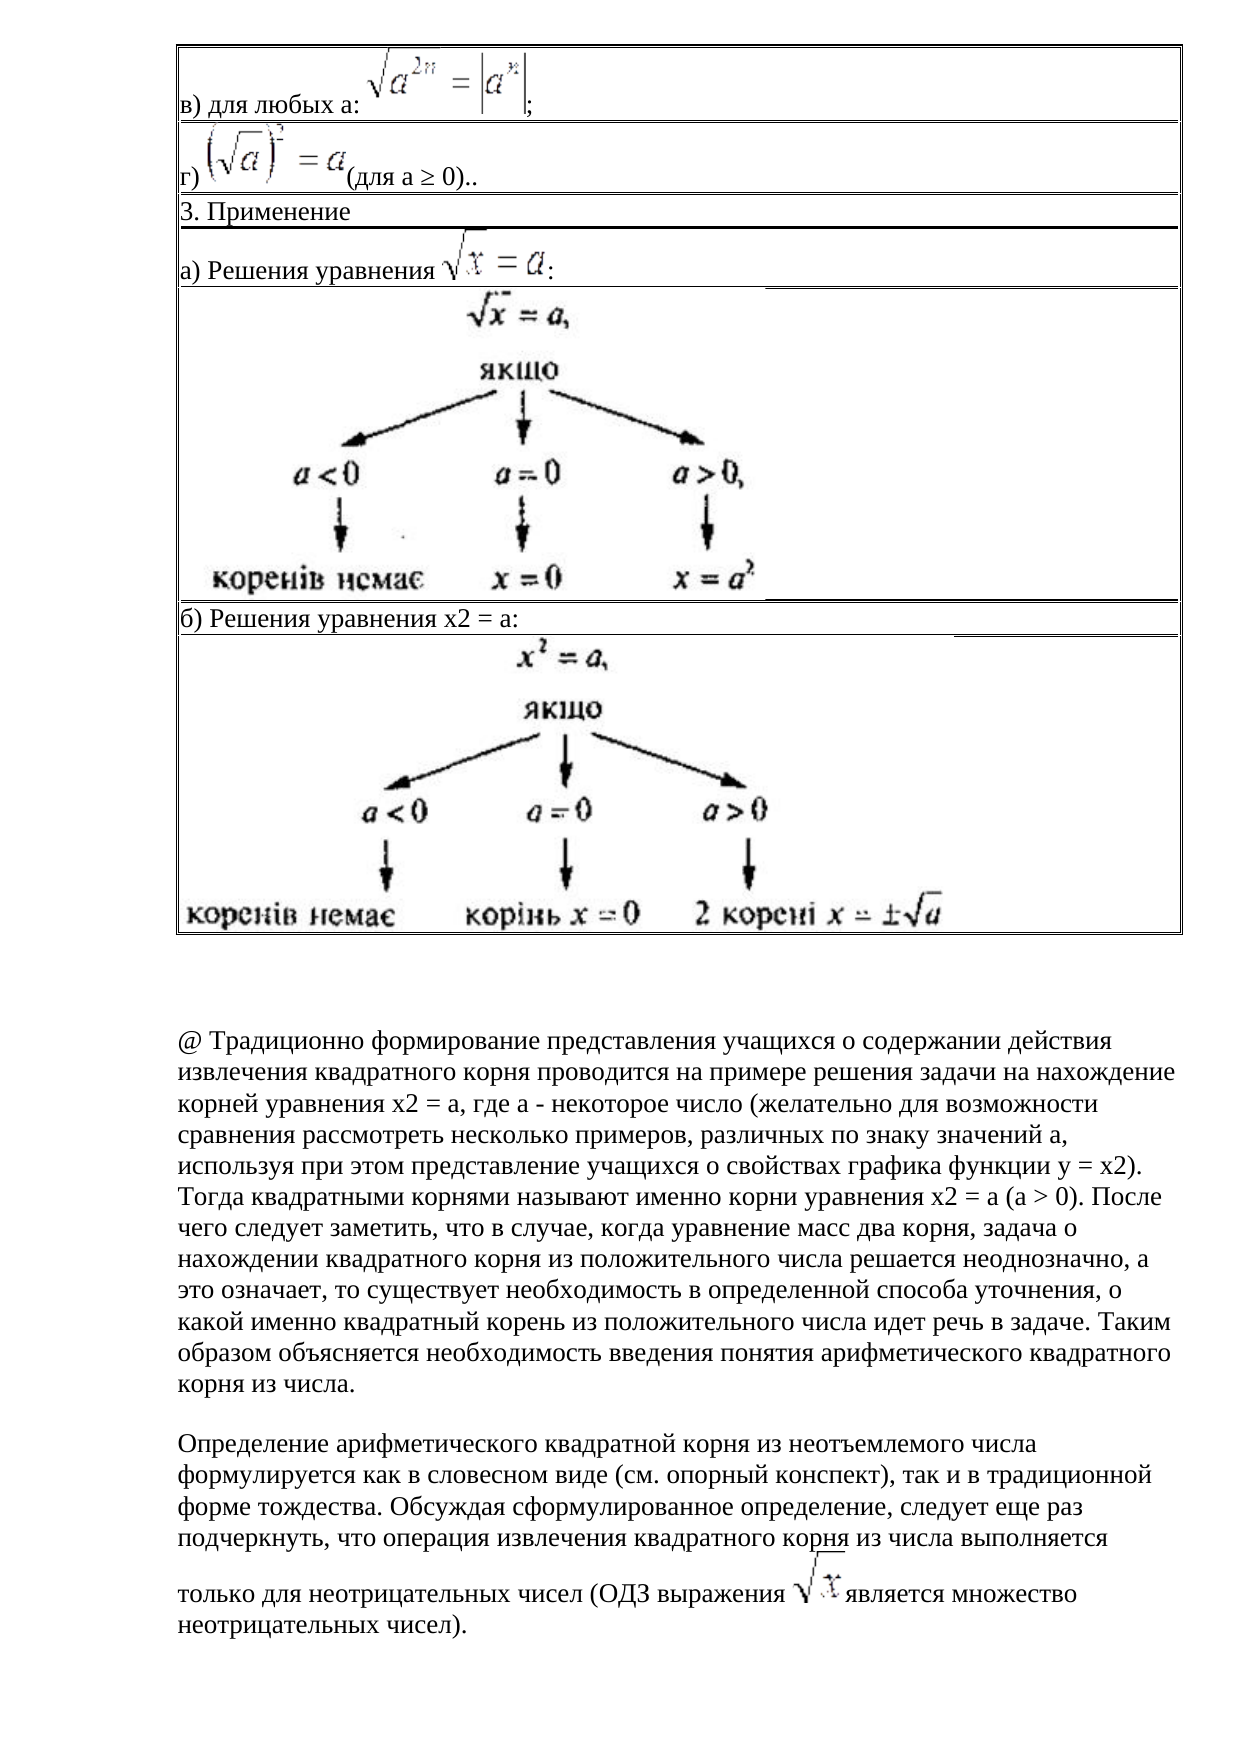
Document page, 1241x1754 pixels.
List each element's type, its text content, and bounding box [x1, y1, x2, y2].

table_cell а) Решения уравнения : [179, 226, 1180, 286]
text @ Традиционно формирование представления учащихся о содержании действия извлечения квадратного корня проводится на примере решения задачи на нахождение корней уравнения х2 = а, где а - некоторое число (желательно для возможности сравнения рассмотреть несколько примеров, различных по знаку значений а, используя при этом представление учащихся о свойствах графика функции у = х2). Тогда квадратными корнями называют именно корни уравнения х2 = а (а > 0). После чего следует заметить, что в случае, когда уравнение масс два корня, задача о нахождении квадратного корня из положительного числа решается неоднозначно, а это означает, то существует необходимость в определенной способа уточнения, о какой именно квадратный корень из положительного числа идет речь в задаче. Таким образом объясняется необходимость введения понятия арифметического квадратного корня из числа. [177, 1024, 1181, 1398]
table_cell [177, 634, 1181, 932]
picture [366, 47, 526, 114]
picture [792, 1551, 846, 1603]
picture [206, 122, 346, 186]
picture [442, 229, 547, 280]
table_cell [177, 286, 1181, 599]
table_cell 3. Применение [177, 192, 1181, 226]
picture [179, 636, 954, 932]
table_cell б) Решения уравнения х2 = а: [179, 599, 1180, 634]
table_cell г) (для a ≥ 0).. [177, 120, 1181, 192]
picture [179, 288, 766, 600]
text Определение арифметического квадратной корня из неотъемлемого числа формулируется как в словесном виде (см. опорный конспект), так и в традиционной форме тождества. Обсуждая сформулированное определение, следует еще раз подчеркнуть, что операция извлечения квадратного корня из числа выполняется только для неотрицательных чисел (ОДЗ выражения является множество неотрицательных чисел). [177, 1427, 1181, 1639]
table_cell в) для любых а: ; [179, 48, 1180, 120]
